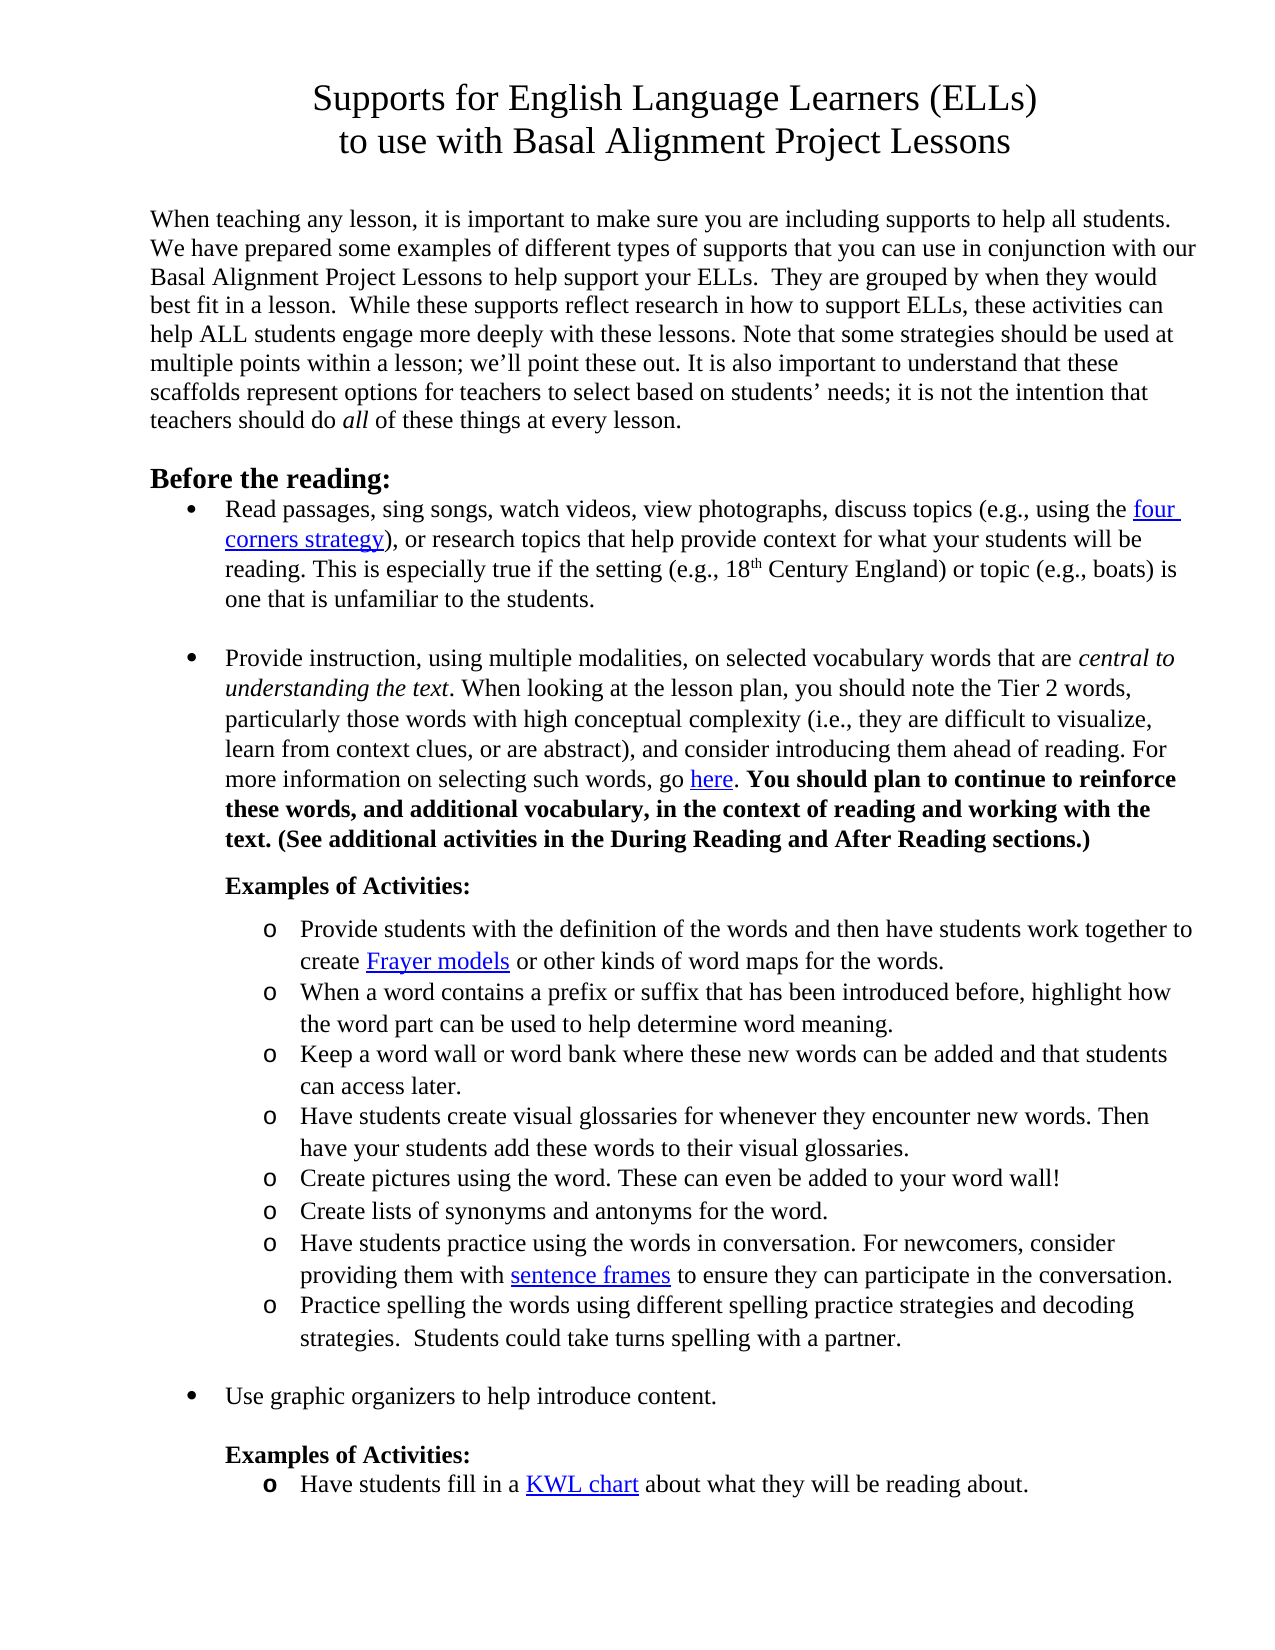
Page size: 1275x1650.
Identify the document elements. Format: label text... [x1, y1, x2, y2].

list Practice spelling the words using different spelling practice strategies and decoding strategies. Students could take turns spelling with a partner. [262, 1290, 1200, 1351]
list Create lists of synonyms and antonyms for the word. [262, 1196, 1200, 1227]
list Provide instruction, using multiple modalities, on selected vocabulary words that are central to understanding the text. When looking at the lesson plan, you should note the Tier 2 words, particularly those words with high conceptual complexity (i.e., they are difficult to visualize, learn from context clues, or are abstract), and consider introducing them ahead of reading. For more information on selecting such words, go here. You should plan to continue to reinforce these words, and additional vocabulary, in the context of reading and working with the text. (See additional activities in the During Reading and After Reading sections.) [187, 643, 1200, 853]
text Supports for English Language Learners (ELLs) [150, 75, 1200, 118]
list Have students create visual glossaries for whenever they encounter new words. Then have your students add these words to their visual glossaries. [262, 1101, 1200, 1162]
list Create pictures using the word. These can even be added to your word wall! [262, 1163, 1200, 1194]
list Keep a word wall or word bank where these new words can be added and that students can access later. [262, 1039, 1200, 1100]
list When a word contains a prefix or suffix that has been introduced before, highlight how the word part can be used to help determine word meaning. [262, 977, 1200, 1038]
list Provide students with the definition of the words and then have students work together to create Frayer models or other kinds of word maps for the words. [262, 914, 1200, 975]
text Examples of Activities: [150, 871, 1200, 899]
text to use with Basal Alignment Project Lessons [150, 118, 1200, 161]
list Read passages, sing songs, watch videos, view photographs, discuss topics (e.g., using the four corners strategy), or research topics that help provide context for what your students will be reading. This is especially true if the setting (e.g., 18th Century England) or topic (e.g., boats) is one that is unfamiliar to the students. [187, 494, 1200, 613]
text Before the reading: [150, 461, 1200, 494]
list Have students practice using the words in conversation. For newcomers, consider providing them with sentence frames to ensure they can participate in the conversation. [262, 1228, 1200, 1289]
text When teaching any lesson, it is important to make sure you are including supports to help all students. We have prepared some examples of different types of supports that you can use in conjunction with our Basal Alignment Project Lessons to help support your ELLs. They are grouped by when they would best fit in a lesson. While these supports reflect research in how to support ELLs, these activities can help ALL students engage more deeply with these lessons. Note that some strategies should be used at multiple points within a lesson; we’ll point these out. It is also important to understand that these scaffolds represent options for teachers to select based on students’ needs; it is not the intention that teachers should do all of these things at every lesson. [150, 204, 1200, 434]
list Examples of Activities: [225, 1440, 1200, 1469]
list Use graphic organizers to help introduce content. [187, 1381, 1200, 1410]
list Have students fill in a KWL chart about what they will be reading about. [262, 1469, 1200, 1500]
